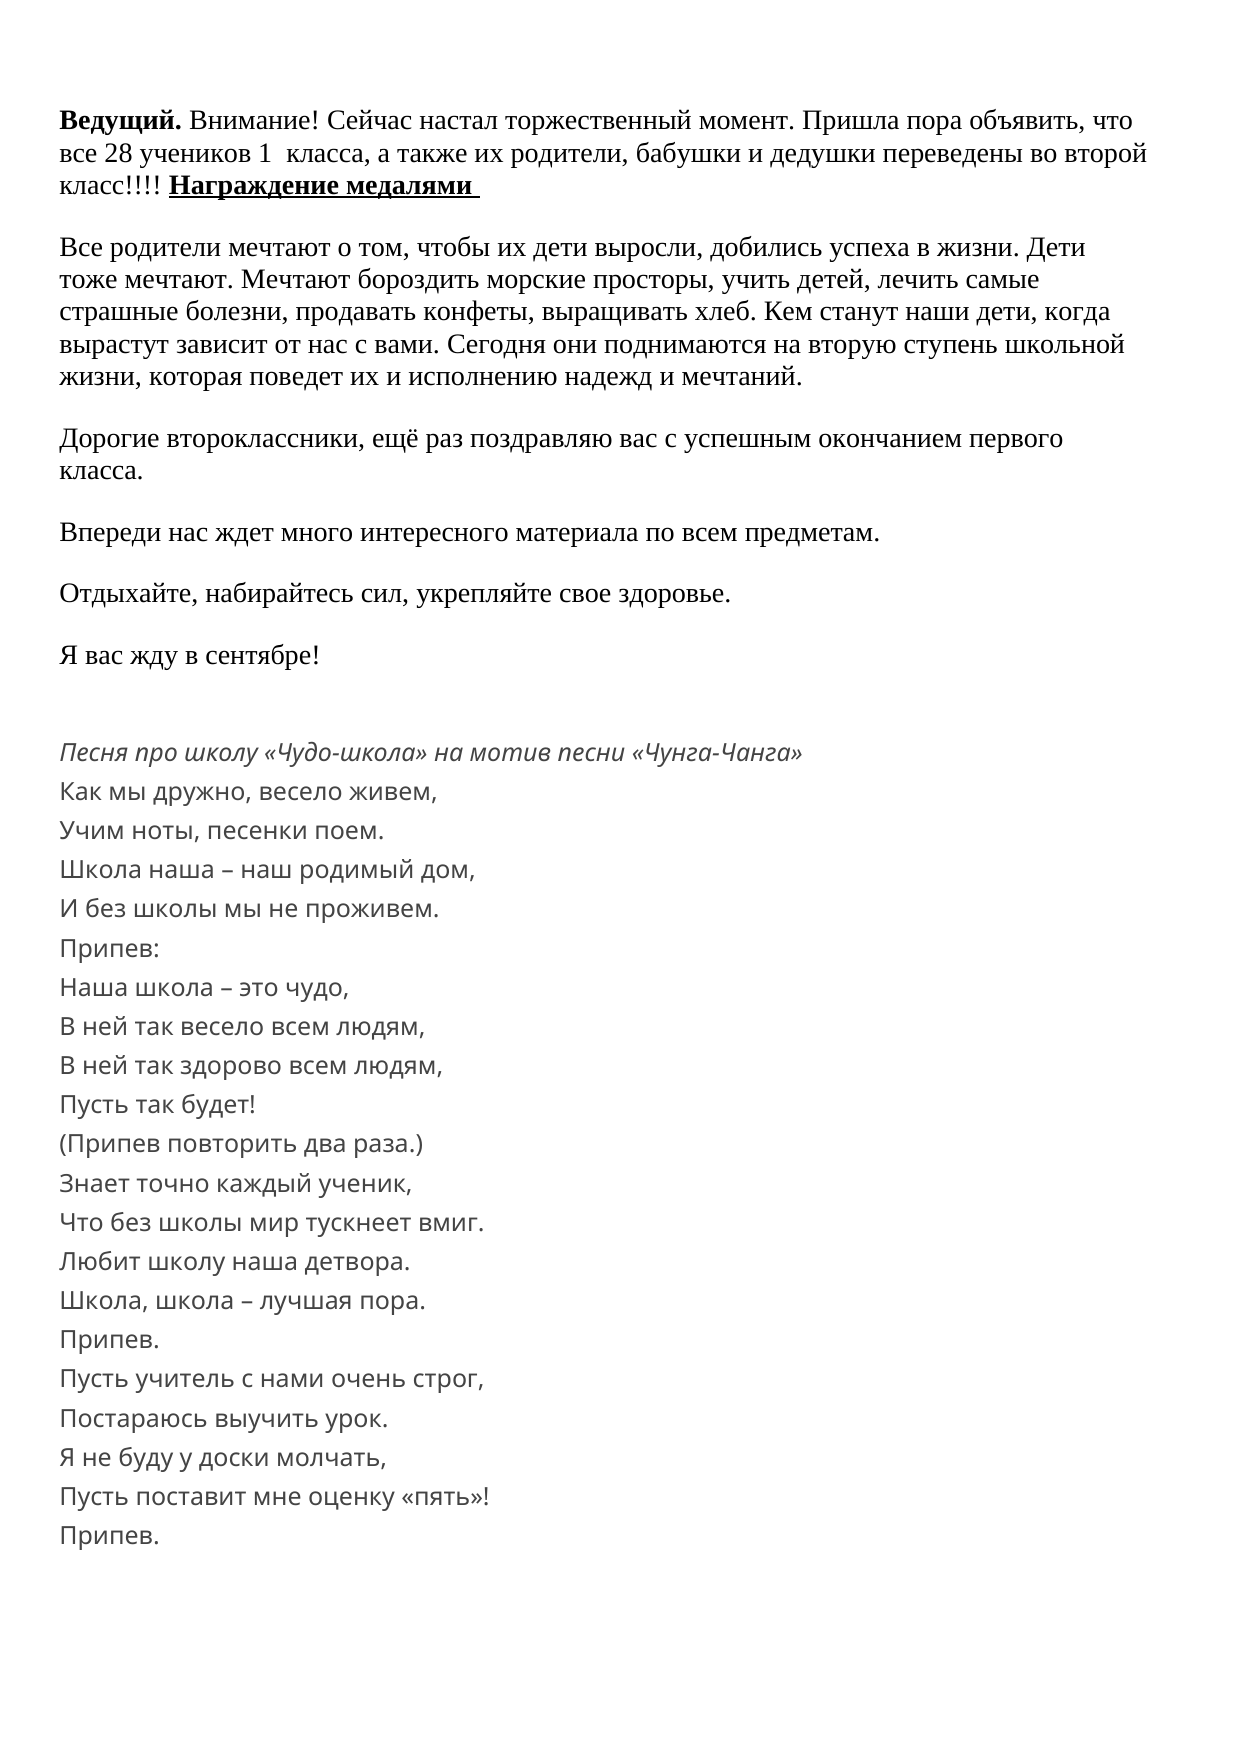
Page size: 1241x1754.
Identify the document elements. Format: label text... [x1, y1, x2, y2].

text Песня про школу «Чудо-школа» на мотив песни «Чунга-Чанга» Как мы дружно, весело живем, Учим ноты, песенки поем. Школа наша – наш родимый дом, И без школы мы не проживем. Припев: Наша школа – это чудо, В ней так весело всем людям, В ней так здорово всем людям, Пусть так будет! (Припев повторить два раза.) Знает точно каждый ученик, Что без школы мир тускнеет вмиг. Любит школу наша детвора. Школа, школа – лучшая пора. Припев. Пусть учитель с нами очень строг, Постараюсь выучить урок. Я не буду у доски молчать, Пусть поставит мне оценку «пять»! Припев. [59, 699, 1152, 1552]
text Все родители мечтают о том, чтобы их дети выросли, добились успеха в жизни. Дети тоже мечтают. Мечтают бороздить морские просторы, учить детей, лечить самые страшные болезни, продавать конфеты, выращивать хлеб. Кем станут наши дети, когда вырастут зависит от нас с вами. Сегодня они поднимаются на вторую ступень школьной жизни, которая поведет их и исполнению надежд и мечтаний. [59, 230, 1152, 392]
text Отдыхайте, набирайтесь сил, укрепляйте свое здоровье. [59, 576, 1152, 609]
text Дорогие второклассники, ещё раз поздравляю вас с успешным окончанием первого класса. [59, 421, 1152, 486]
text Я вас жду в сентябре! [59, 638, 1152, 670]
text Впереди нас ждет много интересного материала по всем предметам. [59, 515, 1152, 547]
text Ведущий. Внимание! Сейчас настал торжественный момент. Пришла пора объявить, что все 28 учеников 1 класса, а также их родители, бабушки и дедушки переведены во второй класс!!!! Награждение медалями [59, 103, 1152, 201]
